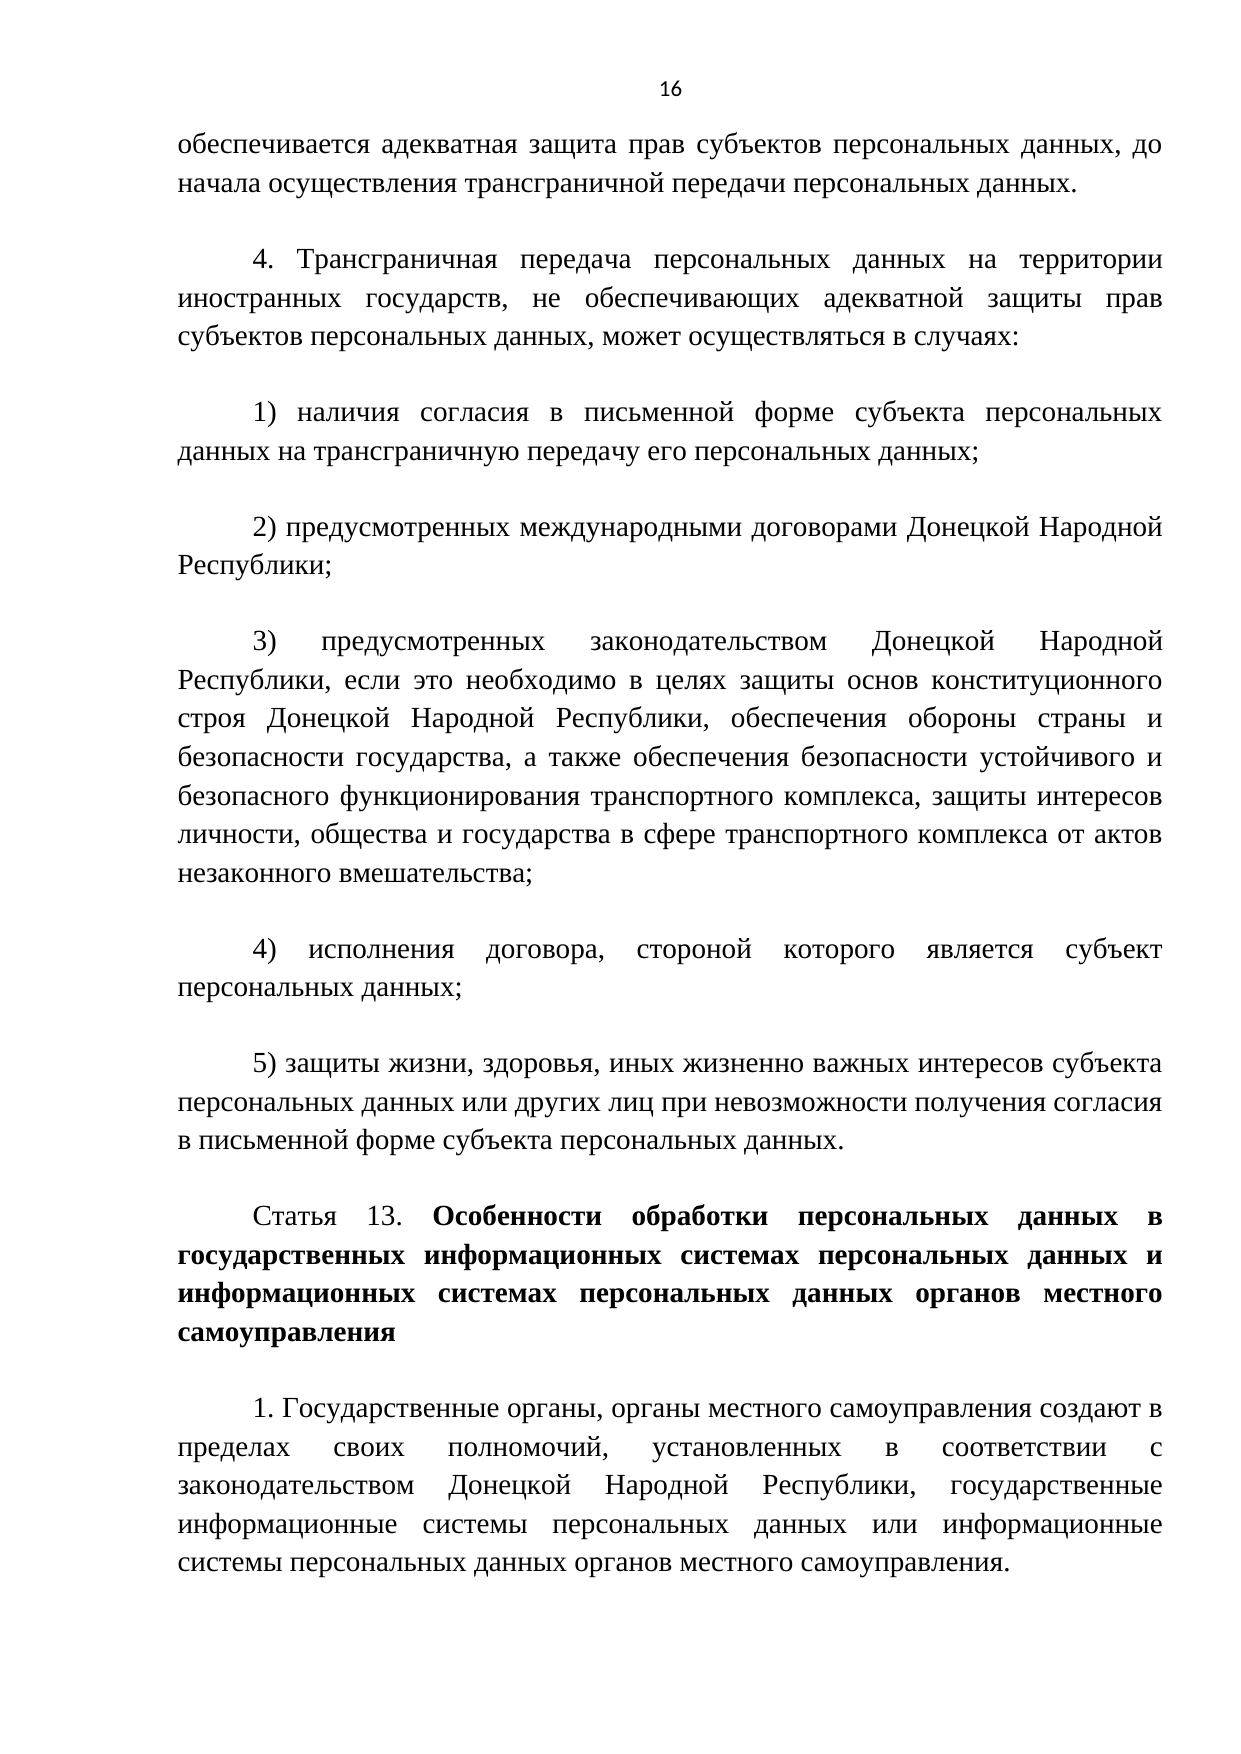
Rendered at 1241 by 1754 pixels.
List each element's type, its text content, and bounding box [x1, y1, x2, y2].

text 4. Трансграничная передача персональных данных на территории иностранных государств, не обеспечивающих адекватной защиты прав субъектов персональных данных, может осуществляться в случаях: [177, 241, 1163, 352]
text 1) наличия согласия в письменной форме субъекта персональных данных на трансграничную передачу его персональных данных; [177, 394, 1163, 466]
text 2) предусмотренных международными договорами Донецкой Народной Республики; [177, 509, 1163, 581]
text 5) защиты жизни, здоровья, иных жизненно важных интересов субъекта персональных данных или других лиц при невозможности получения согласия в письменной форме субъекта персональных данных. [177, 1045, 1163, 1156]
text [177, 127, 1163, 199]
text 3) предусмотренных законодательством Донецкой Народной Республики, если это необходимо в целях защиты основ конституционного строя Донецкой Народной Республики, обеспечения обороны страны и безопасности государства, а также обеспечения безопасности устойчивого и безопасного функционирования транспортного комплекса, защиты интересов личности, общества и государства в сфере транспортного комплекса от актов незаконного вмешательства; [177, 623, 1163, 888]
text Статья 13. Особенности обработки персональных данных в государственных информационных системах персональных данных и информационных системах персональных данных органов местного самоуправления [177, 1198, 1163, 1348]
text 1. Государственные органы, органы местного самоуправления создают в пределах своих полномочий, установленных в соответствии с законодательством Донецкой Народной Республики, государственные информационные системы персональных данных или информационные системы персональных данных органов местного самоуправления. [177, 1390, 1163, 1578]
text 4) исполнения договора, стороной которого является субъект персональных данных; [177, 931, 1163, 1003]
